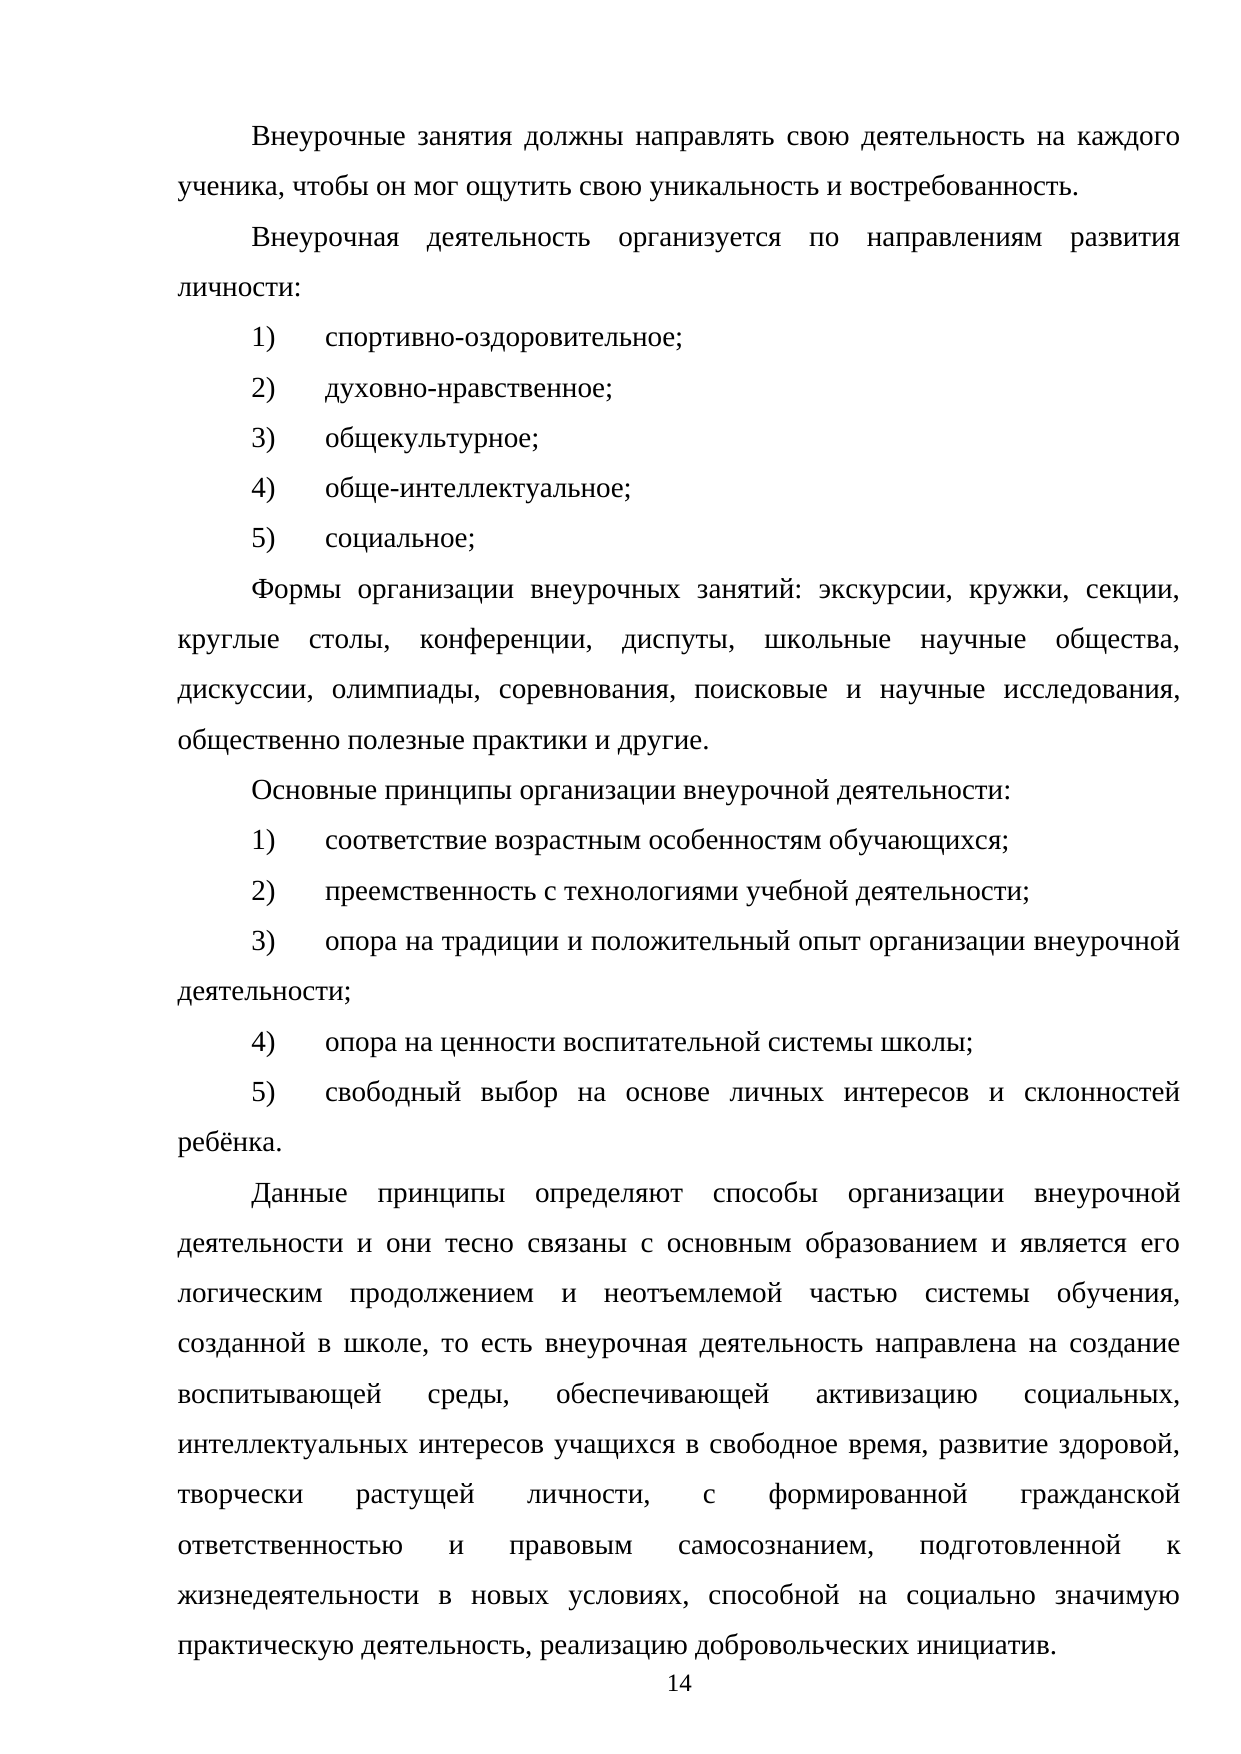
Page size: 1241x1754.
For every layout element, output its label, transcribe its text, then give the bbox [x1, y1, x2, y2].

text Внеурочные занятия должны направлять свою деятельность на каждого ученика, чтобы он мог ощутить свою уникальность и востребованность. [177, 118, 1181, 202]
list духовно-нравственное; [177, 370, 1181, 403]
list социальное; [177, 521, 1181, 554]
text Внеурочная деятельность организуется по направлениям развития личности: [177, 219, 1181, 303]
list соответствие возрастным особенностям обучающихся; [177, 822, 1181, 856]
list опора на традиции и положительный опыт организации внеурочной деятельности; [177, 923, 1181, 1007]
list преемственность с технологиями учебной деятельности; [177, 873, 1181, 906]
text Данные принципы определяют способы организации внеурочной деятельности и они тесно связаны с основным образованием и является его логическим продолжением и неотъемлемой частью системы обучения, созданной в школе, то есть внеурочная деятельность направлена на создание воспитывающей среды, обеспечивающей активизацию социальных, интеллектуальных интересов учащихся в свободное время, развитие здоровой, творчески растущей личности, с формированной гражданской ответственностью и правовым самосознанием, подготовленной к жизнедеятельности в новых условиях, способной на социально значимую практическую деятельность, реализацию добровольческих инициатив. [177, 1175, 1181, 1661]
list общекультурное; [177, 420, 1181, 453]
text Формы организации внеурочных занятий: экскурсии, кружки, секции, круглые столы, конференции, диспуты, школьные научные общества, дискуссии, олимпиады, соревнования, поисковые и научные исследования, общественно полезные практики и другие. [177, 571, 1181, 755]
list свободный выбор на основе личных интересов и склонностей ребёнка. [177, 1074, 1181, 1158]
list обще-интеллектуальное; [177, 470, 1181, 504]
text Основные принципы организации внеурочной деятельности: [177, 772, 1181, 806]
list спортивно-оздоровительное; [177, 319, 1181, 353]
list опора на ценности воспитательной системы школы; [177, 1024, 1181, 1057]
